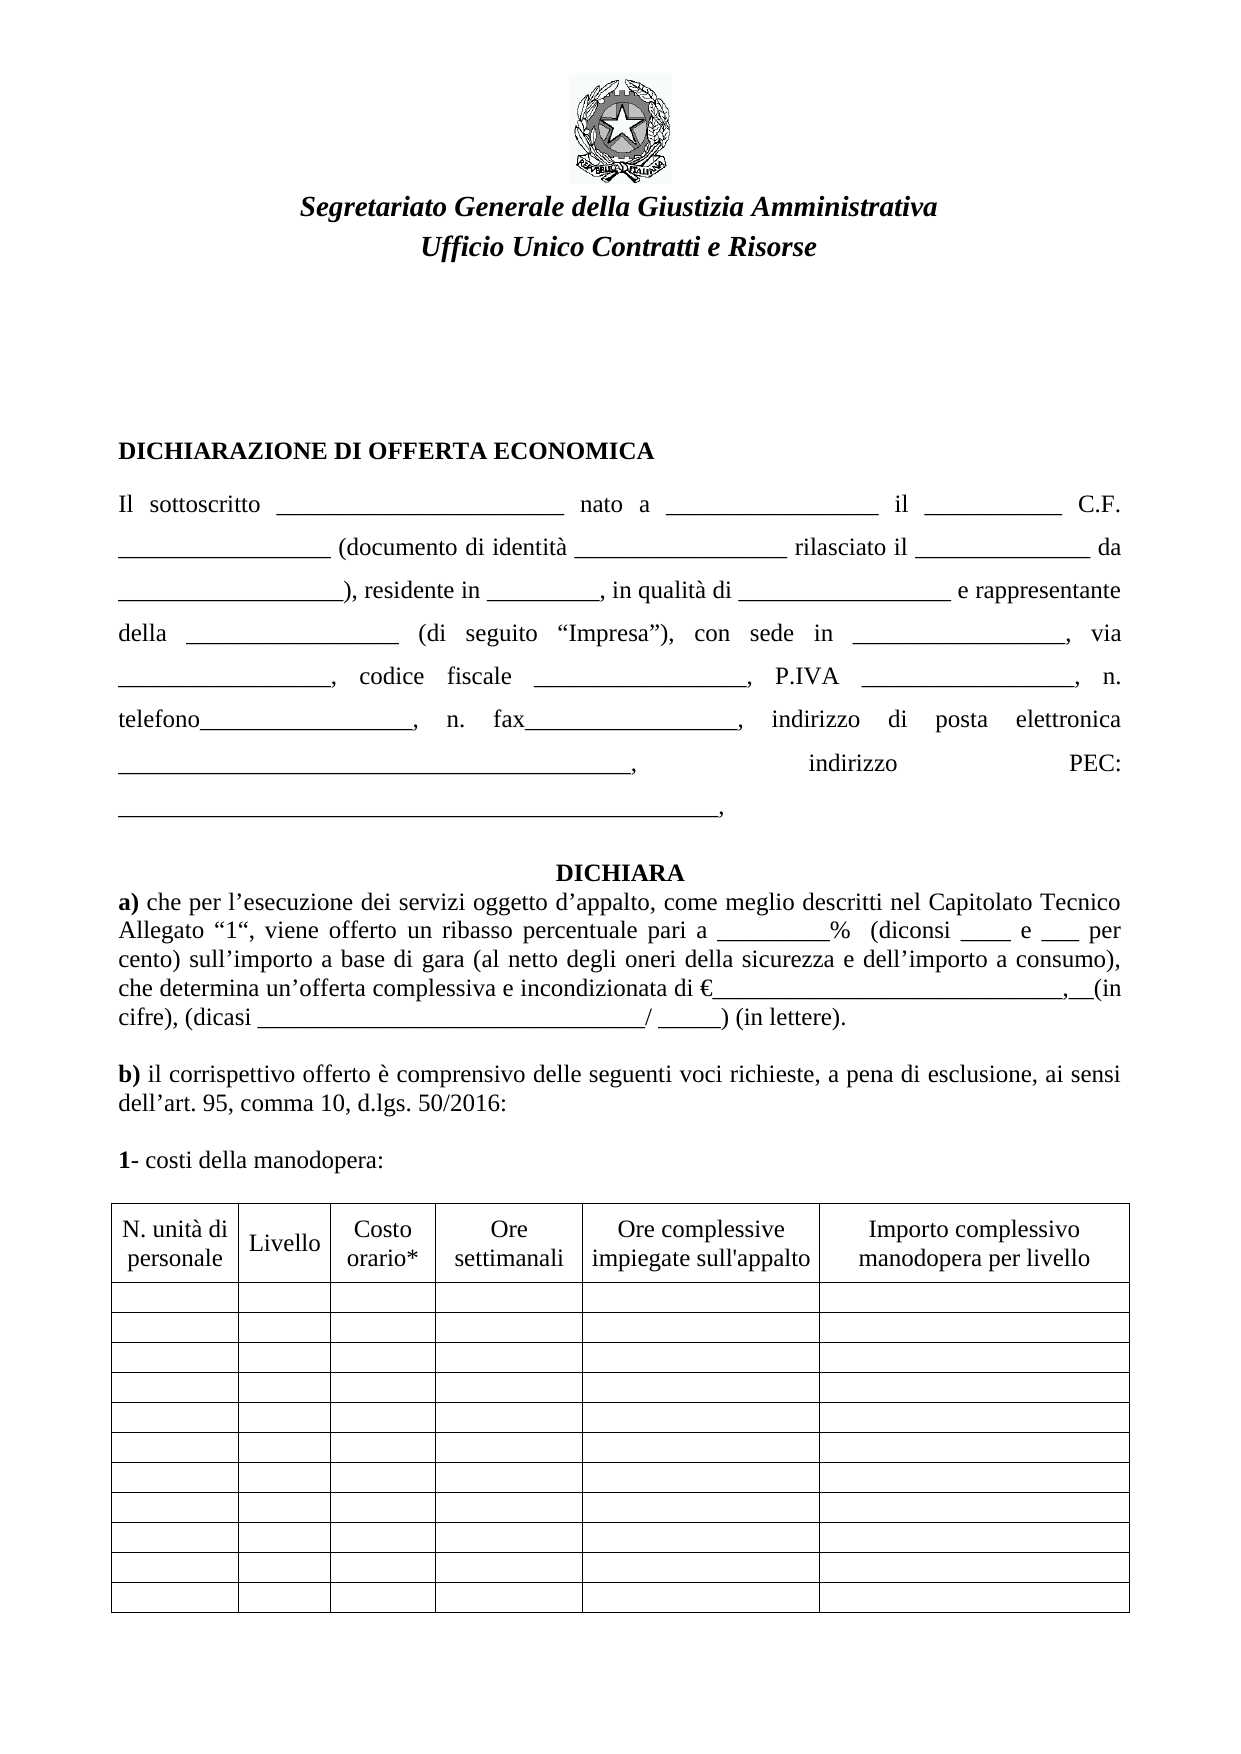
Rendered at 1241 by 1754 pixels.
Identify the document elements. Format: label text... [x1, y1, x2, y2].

text Il sottoscritto _______________________ nato a _________________ il ___________ C.F. _________________ (documento di identità _________________ rilasciato il ______________ da __________________), residente in _________, in qualità di _________________ e rappresentante della _________________ (di seguito “Impresa”), con sede in _________________, via _________________, codice fiscale _________________, P.IVA _________________, n. telefono_________________, n. fax_________________, indirizzo di posta elettronica _________________________________________, indirizzo PEC: ________________________________________________, [118, 489, 1122, 819]
table_cell [239, 1583, 330, 1612]
table_header Importo complessivo manodopera per livello [820, 1204, 1129, 1282]
table_cell [331, 1403, 435, 1432]
text DICHIARAZIONE DI OFFERTA ECONOMICA [118, 436, 1122, 465]
table_header Livello [239, 1204, 330, 1282]
table_cell [820, 1283, 1129, 1312]
table_cell [331, 1313, 435, 1342]
table_cell [583, 1373, 819, 1402]
table_cell [436, 1583, 582, 1612]
table_cell [331, 1373, 435, 1402]
table_cell [112, 1373, 238, 1402]
table_cell [239, 1493, 330, 1522]
table_cell [112, 1343, 238, 1372]
table_cell [331, 1493, 435, 1522]
table_cell [239, 1403, 330, 1432]
table_cell [583, 1553, 819, 1582]
table_cell [820, 1583, 1129, 1612]
table_cell [112, 1313, 238, 1342]
picture [568, 73, 672, 184]
table_cell [583, 1343, 819, 1372]
table_cell [436, 1463, 582, 1492]
table_cell [820, 1553, 1129, 1582]
table_cell [436, 1373, 582, 1402]
table_cell [239, 1283, 330, 1312]
table_cell [436, 1403, 582, 1432]
table_cell [436, 1523, 582, 1552]
table_cell [112, 1463, 238, 1492]
table_cell [583, 1463, 819, 1492]
table_cell [331, 1433, 435, 1462]
table_cell [583, 1313, 819, 1342]
table_cell [239, 1433, 330, 1462]
text DICHIARA [118, 858, 1122, 887]
table_cell [583, 1493, 819, 1522]
table_cell [239, 1523, 330, 1552]
table_cell [112, 1433, 238, 1462]
table_cell [583, 1283, 819, 1312]
table_cell [820, 1403, 1129, 1432]
table_cell [331, 1553, 435, 1582]
table_cell [239, 1313, 330, 1342]
table_cell [239, 1463, 330, 1492]
table_cell [239, 1553, 330, 1582]
table_cell [820, 1523, 1129, 1552]
table_header N. unità di personale [112, 1204, 238, 1282]
table_cell [583, 1583, 819, 1612]
table_cell [331, 1583, 435, 1612]
table_cell [331, 1283, 435, 1312]
text b) il corrispettivo offerto è comprensivo delle seguenti voci richieste, a pena di esclusione, ai sensi dell’art. 95, comma 10, d.lgs. 50/2016: [118, 1059, 1122, 1117]
table_cell [436, 1343, 582, 1372]
table_header Ore settimanali [436, 1204, 582, 1282]
table_cell [583, 1523, 819, 1552]
table_cell [820, 1433, 1129, 1462]
table_cell [331, 1523, 435, 1552]
table_cell [239, 1373, 330, 1402]
table_cell [436, 1283, 582, 1312]
table_cell [112, 1283, 238, 1312]
table_cell [820, 1493, 1129, 1522]
table_header Ore complessive impiegate sull'appalto [583, 1204, 819, 1282]
table_cell [820, 1313, 1129, 1342]
table_cell [331, 1463, 435, 1492]
table_cell [436, 1433, 582, 1462]
table_header Costo orario* [331, 1204, 435, 1282]
table_cell [820, 1463, 1129, 1492]
table_cell [331, 1343, 435, 1372]
table_cell [583, 1433, 819, 1462]
table_cell [583, 1403, 819, 1432]
table_cell [436, 1493, 582, 1522]
text 1- costi della manodopera: [118, 1145, 1122, 1174]
table_cell [112, 1583, 238, 1612]
table_cell [112, 1553, 238, 1582]
table_cell [112, 1493, 238, 1522]
table_cell [239, 1343, 330, 1372]
table_cell [820, 1373, 1129, 1402]
table_cell [436, 1313, 582, 1342]
table_cell [112, 1403, 238, 1432]
text a) che per l’esecuzione dei servizi oggetto d’appalto, come meglio descritti nel Capitolato Tecnico Allegato “1“, viene offerto un ribasso percentuale pari a _________% (diconsi ____ e ___ per cento) sull’importo a base di gara (al netto degli oneri della sicurezza e dell’importo a consumo), che determina un’offerta complessiva e incondizionata di €____________________________,__(in cifre), (dicasi _______________________________/ _____) (in lettere). [118, 887, 1122, 1030]
table_cell [112, 1523, 238, 1552]
table_cell [820, 1343, 1129, 1372]
table_cell [436, 1553, 582, 1582]
